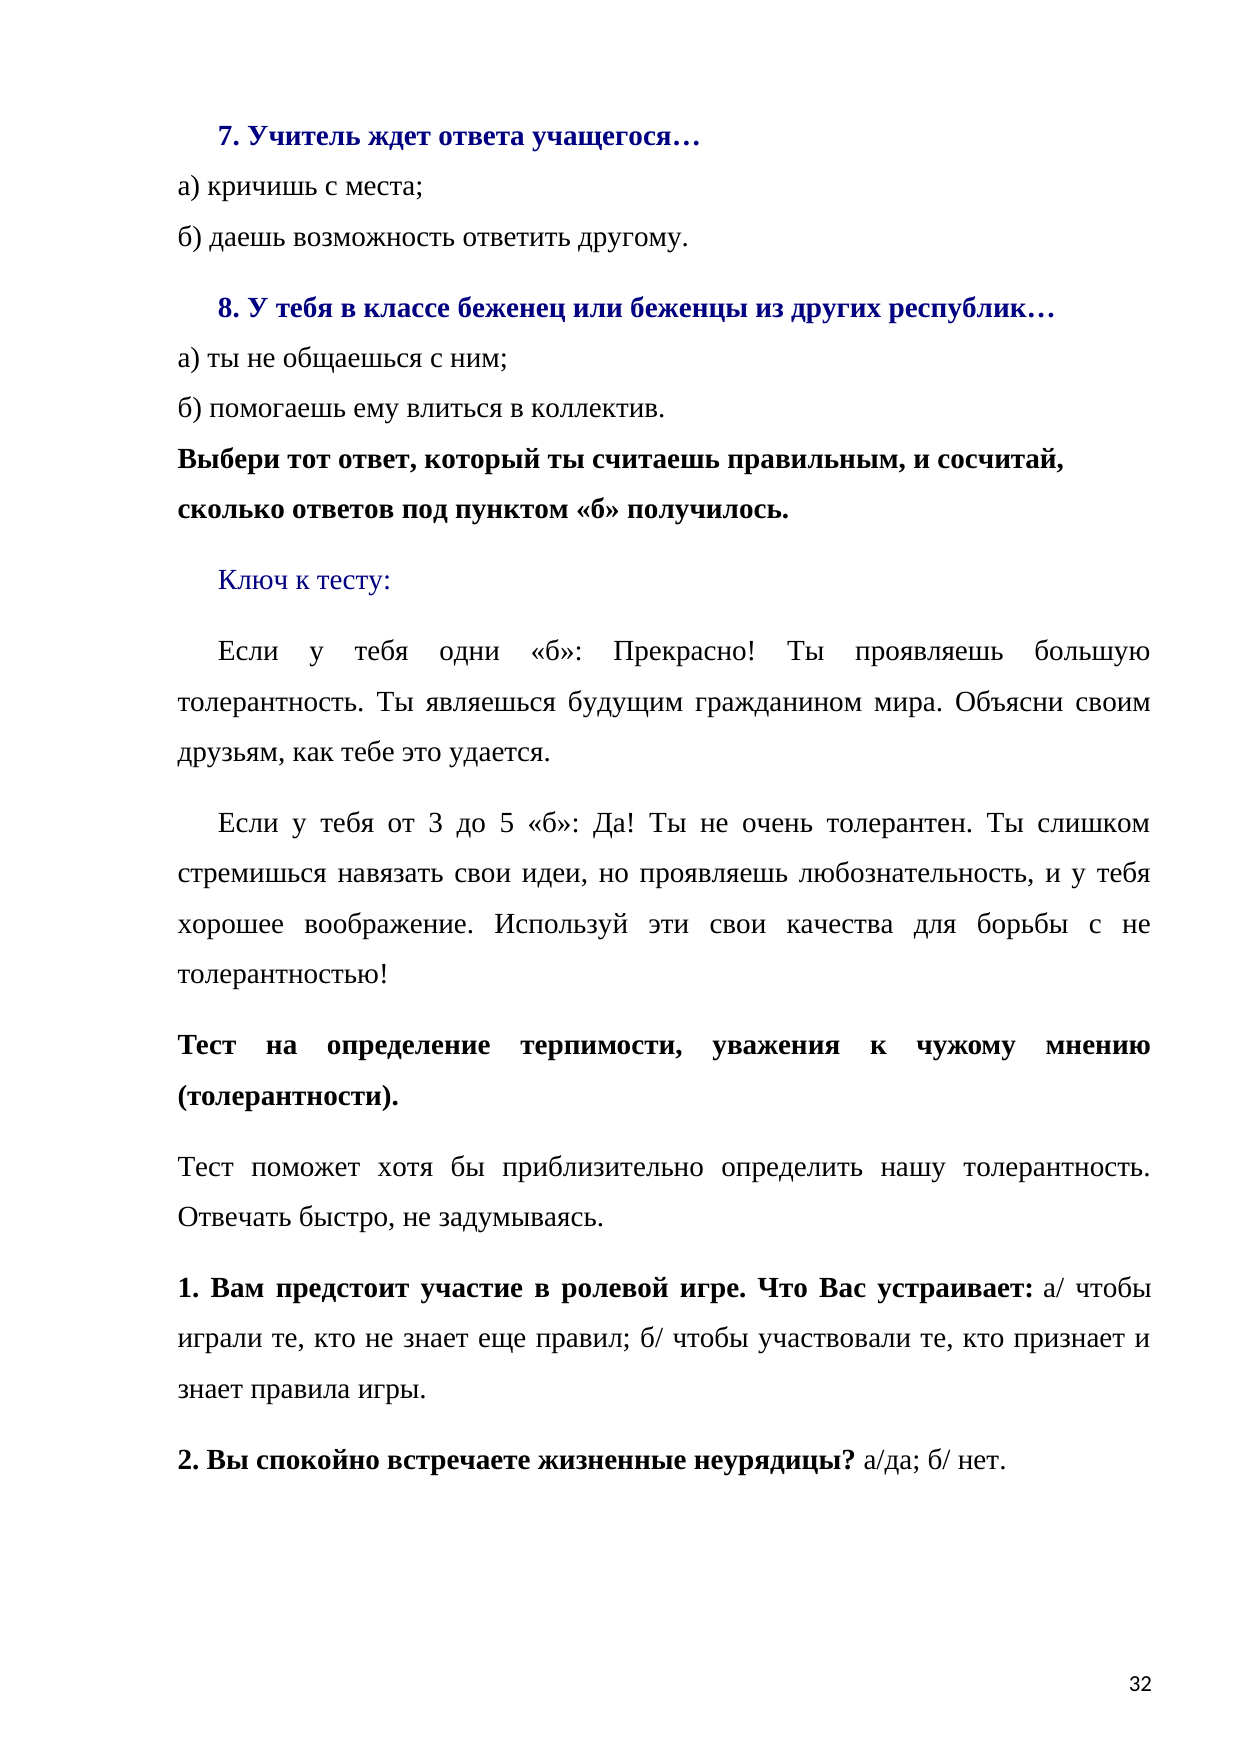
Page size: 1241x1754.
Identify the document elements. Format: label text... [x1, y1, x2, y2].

text 7. Учитель ждет ответа учащегося… а) кричишь с места; б) даешь возможность ответить другому. [177, 118, 1152, 252]
text 8. У тебя в классе беженец или беженцы из других республик… а) ты не общаешься с ним; б) помогаешь ему влиться в коллектив. Выбери тот ответ, который ты считаешь правильным, и сосчитай, сколько ответов под пунктом «б» получилось. [177, 290, 1152, 525]
text 2. Вы спокойно встречаете жизненные неурядицы? а/да; б/ нет. [177, 1442, 1152, 1476]
text Если у тебя от 3 до 5 «б»: Да! Ты не очень толерантен. Ты слишком стремишься навязать свои идеи, но проявляешь любознательность, и у тебя хорошее воображение. Используй эти свои качества для борьбы с не толерантностью! [177, 805, 1152, 990]
text Ключ к тесту: [177, 562, 1152, 596]
text 1. Вам предстоит участие в ролевой игре. Что Вас устраивает: а/ чтобы играли те, кто не знает еще правил; б/ чтобы участвовали те, кто признает и знает правила игры. [177, 1270, 1152, 1404]
text Тест на определение терпимости, уважения к чужому мнению (толерантности). [177, 1027, 1152, 1111]
text Если у тебя одни «б»: Прекрасно! Ты проявляешь большую толерантность. Ты являешься будущим гражданином мира. Объясни своим друзьям, как тебе это удается. [177, 633, 1152, 768]
text Тест поможет хотя бы приблизительно определить нашу толерантность. Отвечать быстро, не задумываясь. [177, 1149, 1152, 1233]
